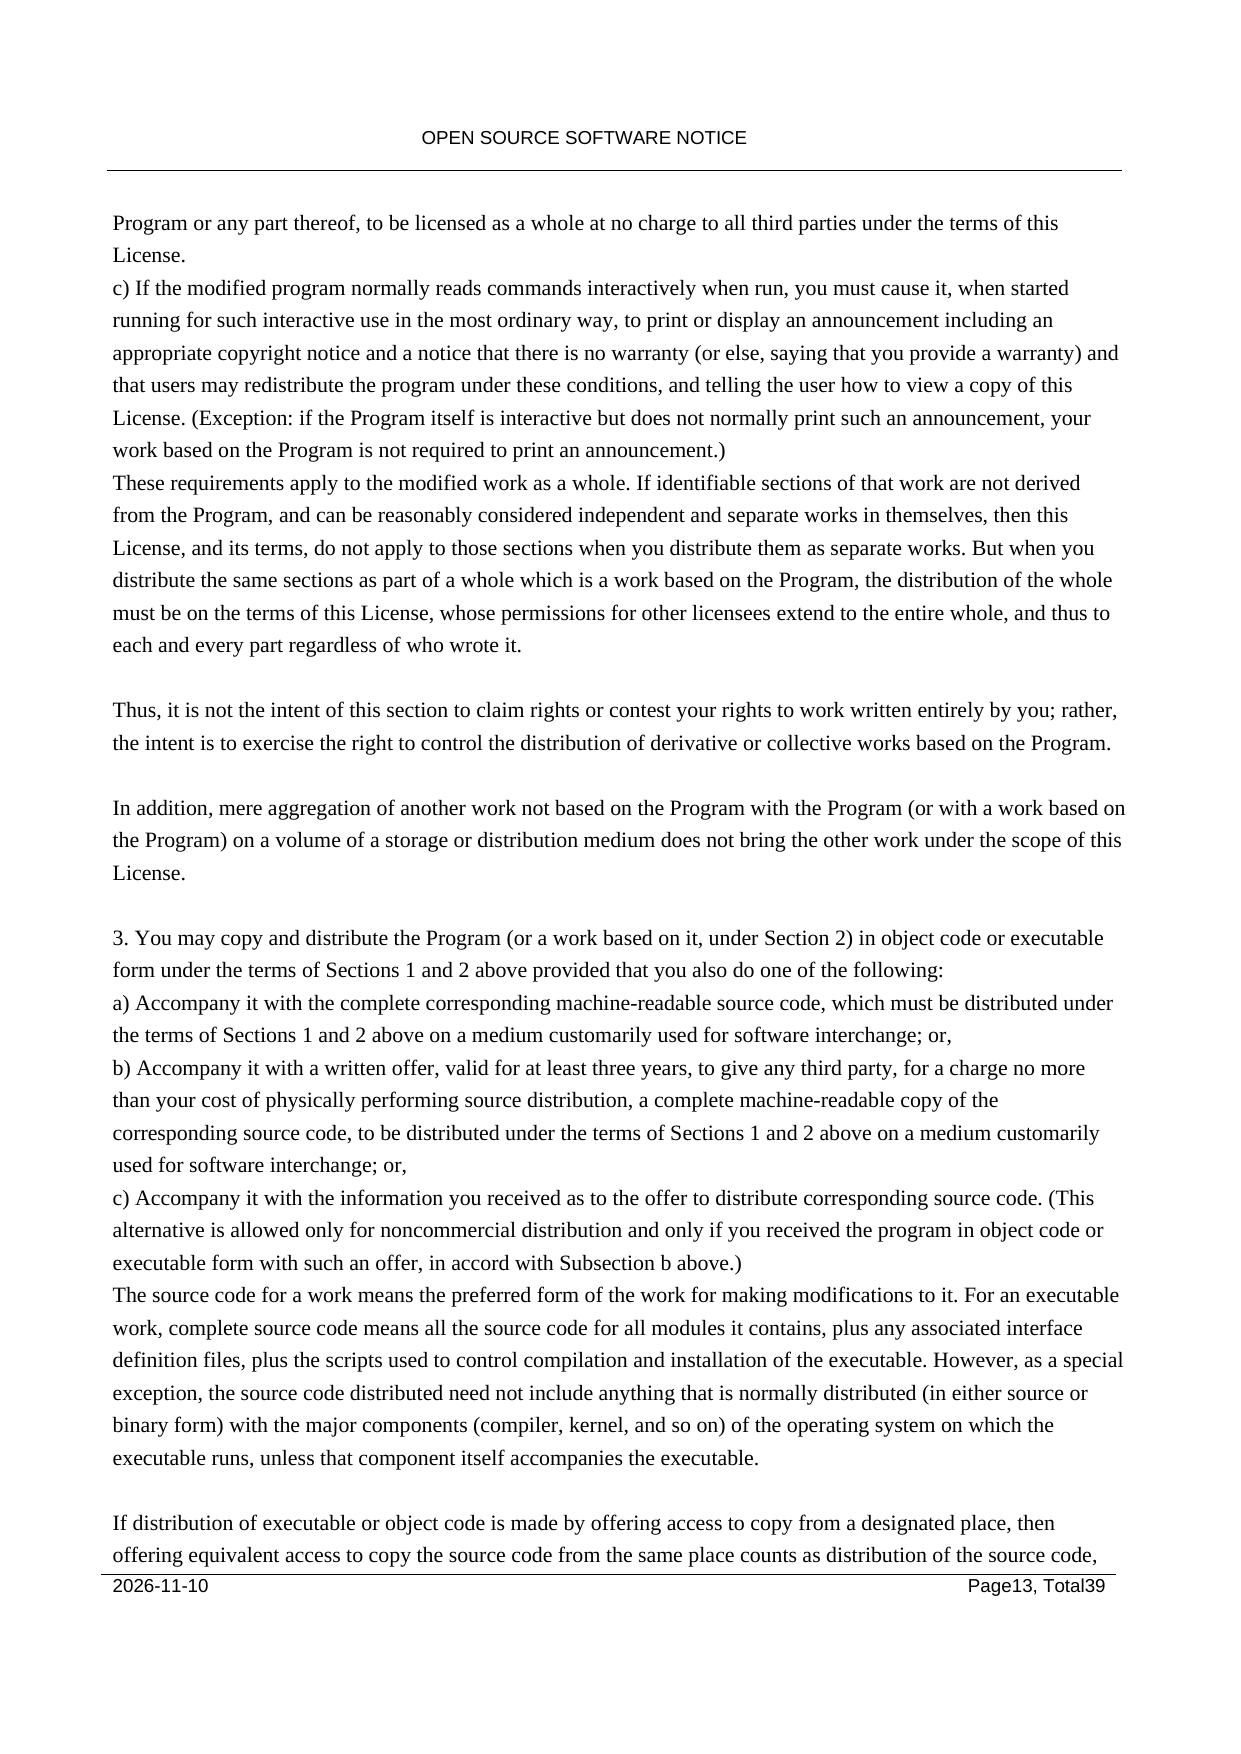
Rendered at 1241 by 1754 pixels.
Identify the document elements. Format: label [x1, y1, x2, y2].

text [112, 206, 1128, 1571]
